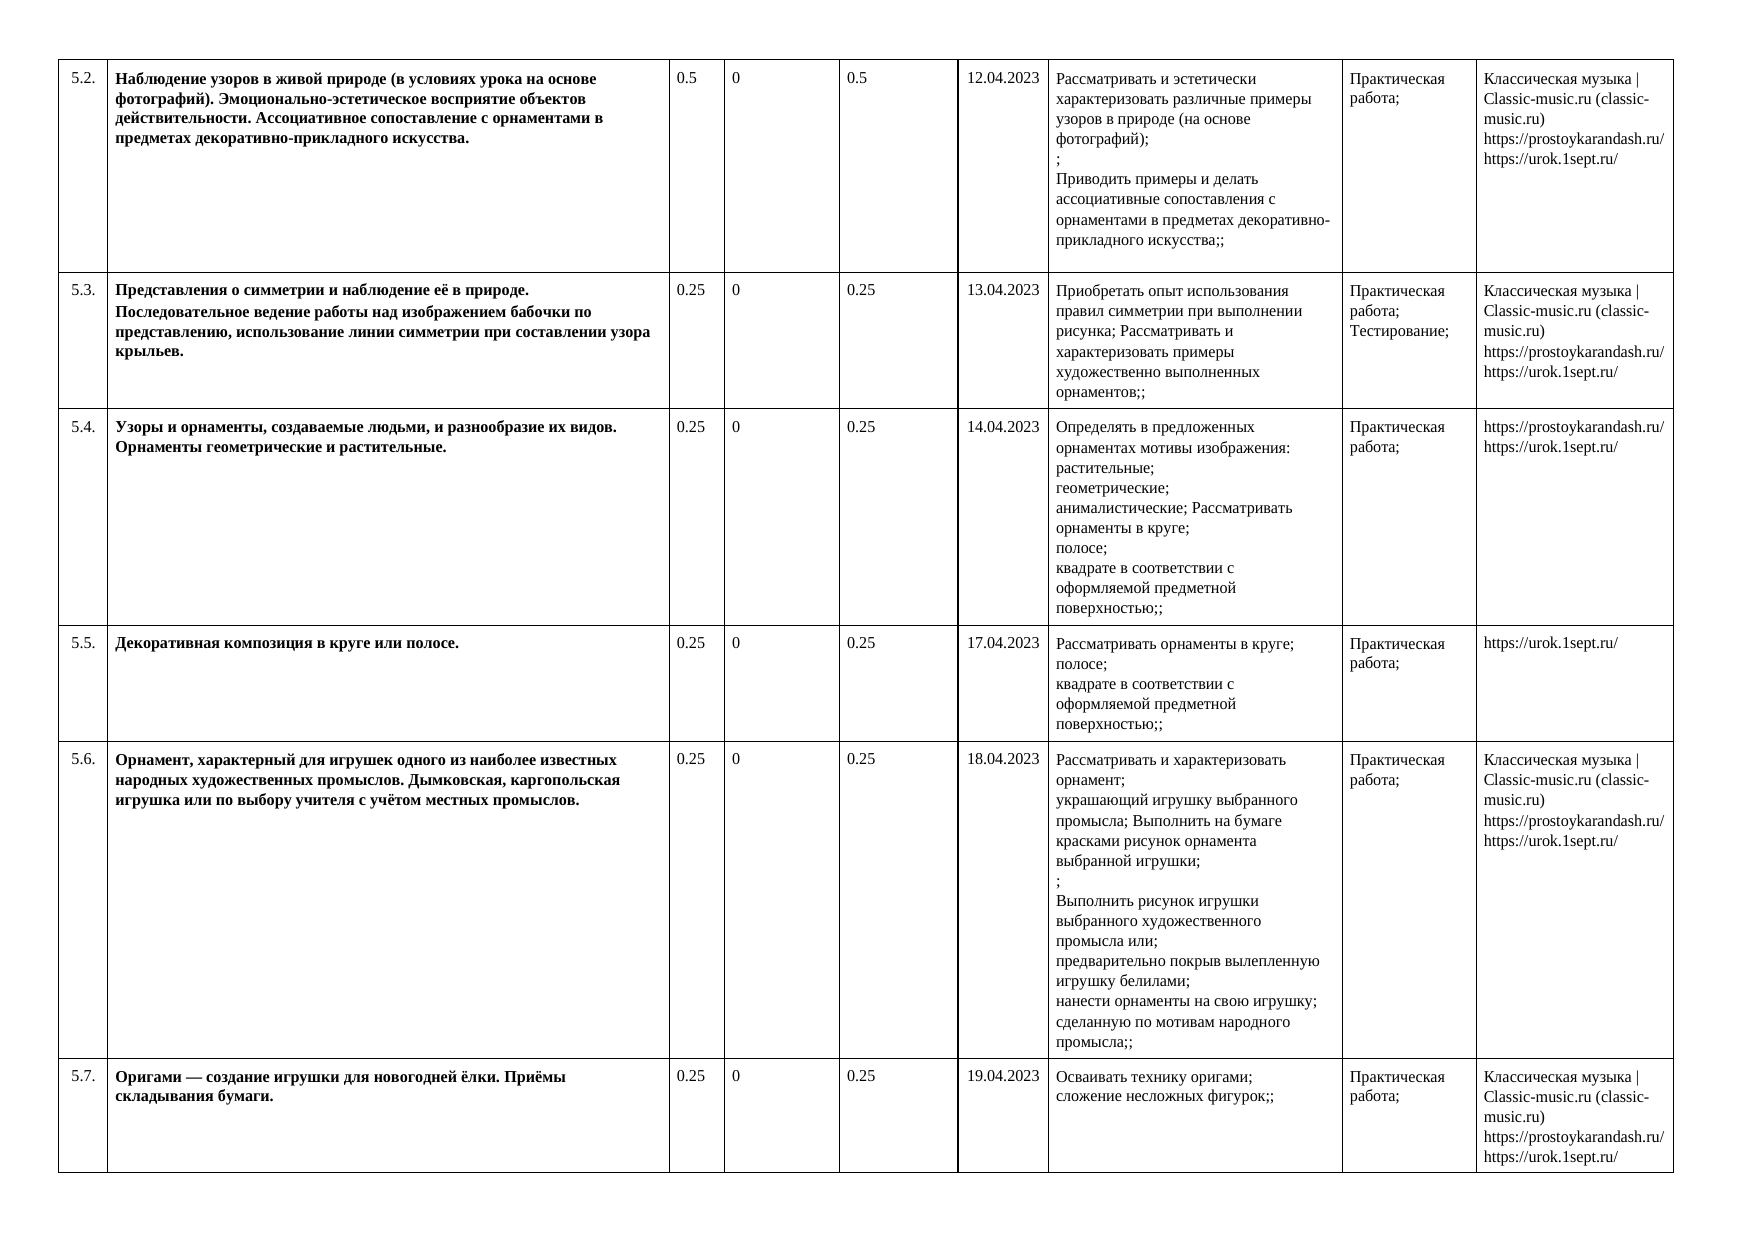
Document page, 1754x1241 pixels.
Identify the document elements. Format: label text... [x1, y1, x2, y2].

table_cell 5.6. [59, 742, 107, 1057]
table_cell Рассматривать орнаменты в круге; полосе; квадрате в соответствии с оформляемой предметной поверхностью;; [1049, 626, 1342, 741]
table_cell https://prostoykarandash.ru/ https://urok.1sept.ru/ [1477, 409, 1673, 625]
table_cell 0.25 [840, 742, 957, 1057]
table_cell 0.25 [840, 273, 957, 408]
table_cell Орнамент, характерный для игрушек одного из наиболее известных народных художественных промыслов. Дымковская, каргопольская игрушка или по выбору учителя с учётом местных промыслов. [108, 742, 669, 1057]
table_header Наблюдение узоров в живой природе (в условиях урока на основе фотографий). Эмоционально-эстетическое восприятие объектов действительности. Ассоциативное сопоставление с орнаментами в предметах декоративно-прикладного искусства. [108, 60, 669, 272]
table_cell Практическая работа; [1343, 409, 1476, 625]
table_cell 0.25 [670, 409, 724, 625]
table_cell Практическая работа; [1343, 1059, 1476, 1172]
table_cell Определять в предложенных орнаментах мотивы изображения: растительные; геометрические; анималистические; Рассматривать орнаменты в круге; полосе; квадрате в соответствии с оформляемой предметной поверхностью;; [1049, 409, 1342, 625]
table_cell Приобретать опыт использования правил симметрии при выполнении рисунка; Рассматривать и характеризовать примеры художественно выполненных орнаментов;; [1049, 273, 1342, 408]
table_cell 0.25 [840, 409, 957, 625]
table_cell 5.7. [59, 1059, 107, 1172]
table_cell Практическая работа; [1343, 626, 1476, 741]
table_cell Практическая работа; Тестирование; [1343, 273, 1476, 408]
table_cell 14.04.2023 [959, 409, 1048, 625]
table_header Рассматривать и эстетически характеризовать различные примеры узоров в природе (на основе фотографий); ; Приводить примеры и делать ассоциативные сопоставления с орнаментами в предметах декоративно-прикладного искусства;; [1049, 60, 1342, 272]
table_cell Классическая музыка | Classic-music.ru (classic-music.ru) https://prostoykarandash.ru/ https://urok.1sept.ru/ [1477, 273, 1673, 408]
table_cell 0 [725, 409, 839, 625]
table_header Практическая работа; [1343, 60, 1476, 272]
table_header 12.04.2023 [959, 60, 1048, 272]
table_cell 0.25 [670, 742, 724, 1057]
table_header 0 [725, 60, 839, 272]
table_cell Практическая работа; [1343, 742, 1476, 1057]
table_cell 0.25 [840, 1059, 957, 1172]
table_cell https://urok.1sept.ru/ [1477, 626, 1673, 741]
table_cell 19.04.2023 [959, 1059, 1048, 1172]
table_cell 0 [725, 626, 839, 741]
table_cell Представления о симметрии и наблюдение её в природе. Последовательное ведение работы над изображением бабочки по представлению, использование линии симметрии при составлении узора крыльев. [108, 273, 669, 408]
table_cell 0.25 [670, 626, 724, 741]
table_cell Классическая музыка | Classic-music.ru (classic-music.ru) https://prostoykarandash.ru/ https://urok.1sept.ru/ [1477, 1059, 1673, 1172]
table_cell 5.4. [59, 409, 107, 625]
table_header 5.2. [59, 60, 107, 272]
table_cell Рассматривать и характеризовать орнамент; украшающий игрушку выбранного промысла; Выполнить на бумаге красками рисунок орнамента выбранной игрушки; ; Выполнить рисунок игрушки выбранного художественного промысла или; предварительно покрыв вылепленную игрушку белилами; нанести орнаменты на свою игрушку; сделанную по мотивам народного промысла;; [1049, 742, 1342, 1057]
table_cell Осваивать технику оригами; сложение несложных фигурок;; [1049, 1059, 1342, 1172]
table_cell Оригами — создание игрушки для новогодней ёлки. Приёмы складывания бумаги. [108, 1059, 669, 1172]
table_cell 5.5. [59, 626, 107, 741]
table_cell 0 [725, 742, 839, 1057]
table_cell 5.3. [59, 273, 107, 408]
table_cell Узоры и орнаменты, создаваемые людьми, и разнообразие их видов. Орнаменты геометрические и растительные. [108, 409, 669, 625]
table_header 0.5 [840, 60, 957, 272]
table_cell 0 [725, 1059, 839, 1172]
table_cell Классическая музыка | Classic-music.ru (classic-music.ru) https://prostoykarandash.ru/ https://urok.1sept.ru/ [1477, 742, 1673, 1057]
table_cell 0.25 [670, 1059, 724, 1172]
table_cell 17.04.2023 [959, 626, 1048, 741]
table_cell 0.25 [840, 626, 957, 741]
table_header Классическая музыка | Classic-music.ru (classic-music.ru) https://prostoykarandash.ru/ https://urok.1sept.ru/ [1477, 60, 1673, 272]
table_header 0.5 [670, 60, 724, 272]
table_cell Декоративная композиция в круге или полосе. [108, 626, 669, 741]
table_cell 18.04.2023 [959, 742, 1048, 1057]
table_cell 13.04.2023 [959, 273, 1048, 408]
table_cell 0 [725, 273, 839, 408]
table_cell 0.25 [670, 273, 724, 408]
